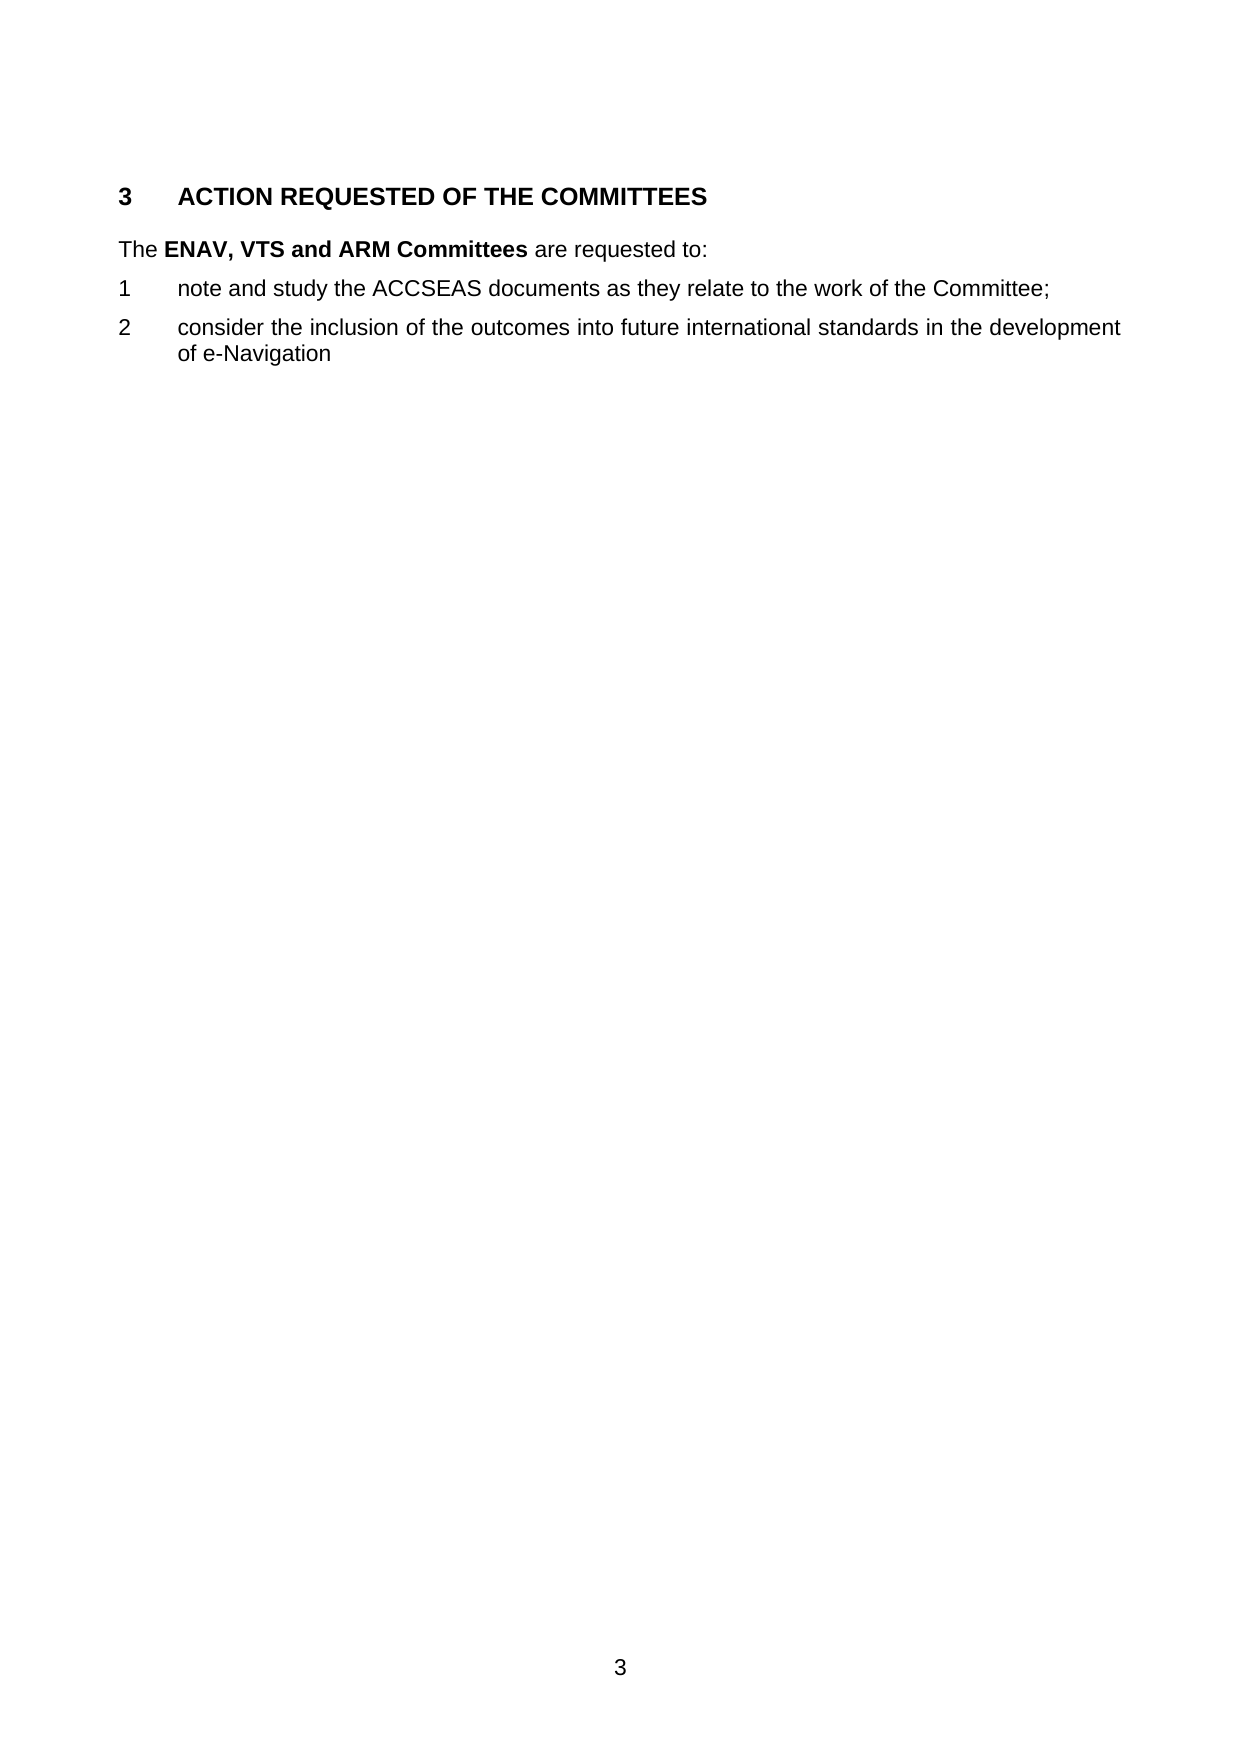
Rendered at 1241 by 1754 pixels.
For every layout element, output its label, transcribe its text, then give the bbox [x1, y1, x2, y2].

text The ENAV, VTS and ARM Committees are requested to: [118, 236, 1122, 262]
list note and study the ACCSEAS documents as they relate to the work of the Committee; [118, 274, 1122, 301]
list consider the inclusion of the outcomes into future international standards in the development of e-Navigation [118, 313, 1122, 366]
subtitle Action requested of the Committees [118, 182, 1122, 211]
